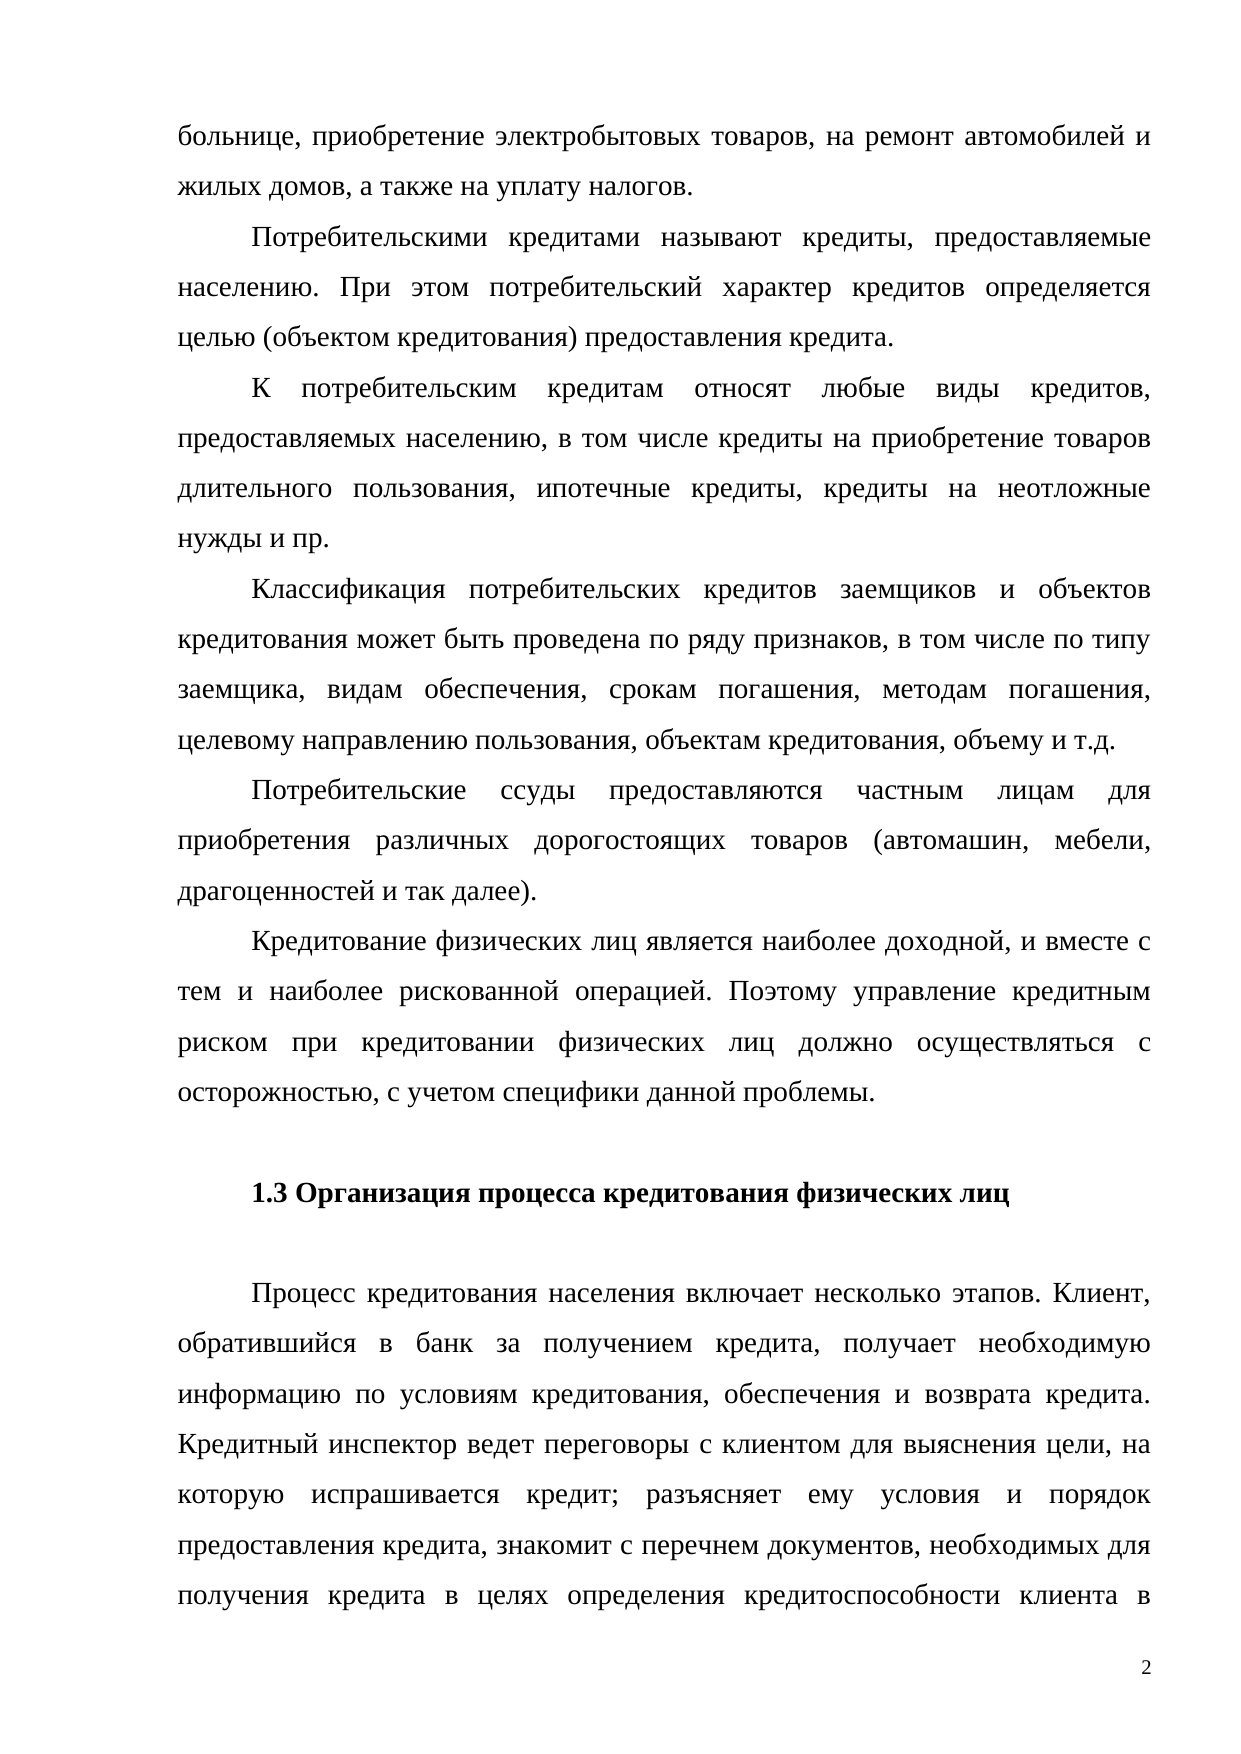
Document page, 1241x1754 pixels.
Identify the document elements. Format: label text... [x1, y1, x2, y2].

text Кредитование физических лиц является наиболее доходной, и вместе с тем и наиболее рискованной операцией. Поэтому управление кредитным риском при кредитовании физических лиц должно осуществляться с осторожностью, с учетом специфики данной проблемы. [177, 923, 1152, 1108]
text Классификация потребительских кредитов заемщиков и объектов кредитования может быть проведена по ряду признаков, в том числе по типу заемщика, видам обеспечения, срокам погашения, методам погашения, целевому направлению пользования, объектам кредитования, объему и т.д. [177, 571, 1152, 755]
text Потребительскими кредитами называют кредиты, предоставляемые населению. При этом потребительский характер кредитов определяется целью (объектом кредитования) предоставления кредита. [177, 219, 1152, 353]
text Потребительские ссуды предоставляются частным лицам для приобретения различных дорогостоящих товаров (автомашин, мебели, драгоценностей и так далее). [177, 772, 1152, 906]
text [177, 118, 1152, 202]
text К потребительским кредитам относят любые виды кредитов, предоставляемых населению, в том числе кредиты на приобретение товаров длительного пользования, ипотечные кредиты, кредиты на неотложные нужды и пр. [177, 370, 1152, 554]
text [177, 1275, 1152, 1611]
text 1.3 Организация процесса кредитования физических лиц [177, 1175, 1152, 1208]
